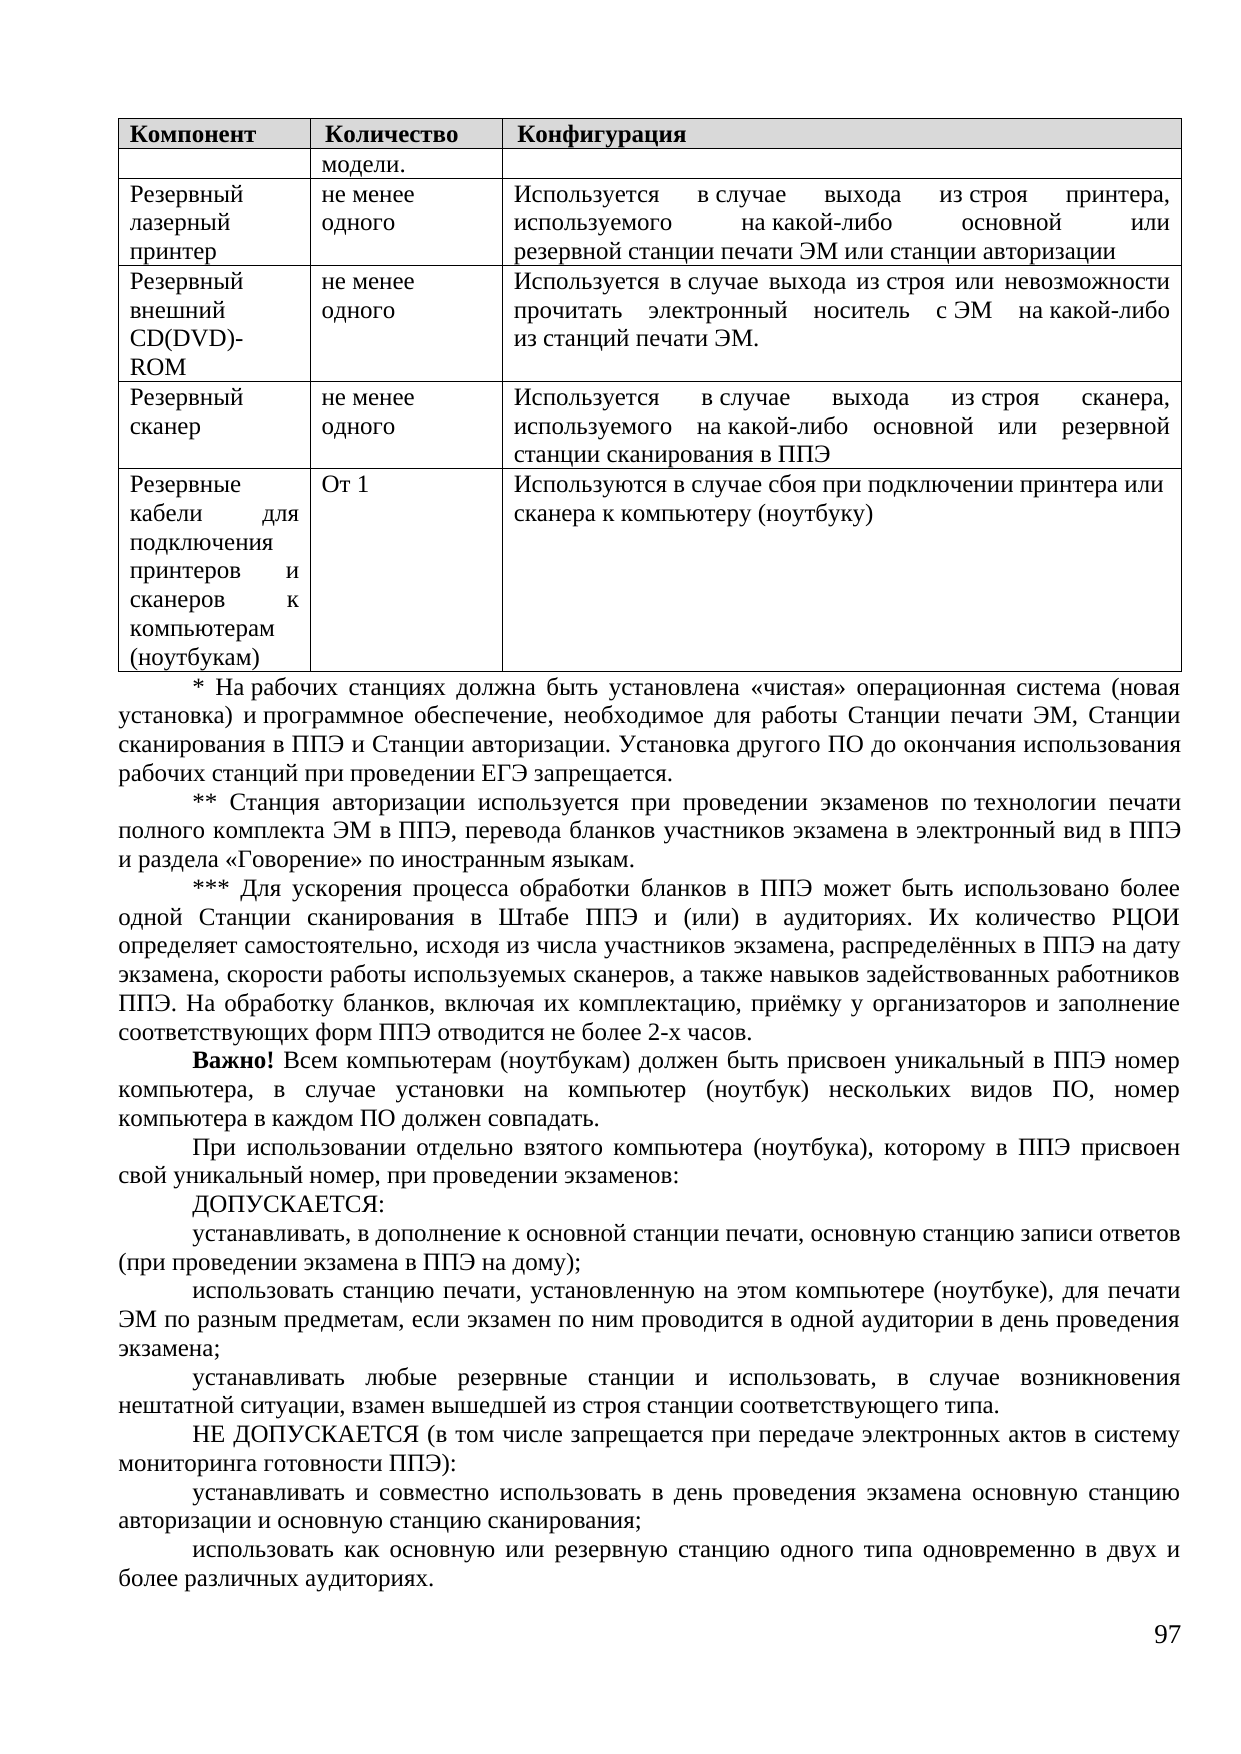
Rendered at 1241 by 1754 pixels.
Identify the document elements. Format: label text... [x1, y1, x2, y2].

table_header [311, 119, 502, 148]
text ДОПУСКАЕТСЯ: [118, 1189, 1181, 1218]
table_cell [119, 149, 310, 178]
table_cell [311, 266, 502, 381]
text *** Для ускорения процесса обработки бланков в ППЭ может быть использовано более одной Станции сканирования в Штабе ППЭ и (или) в аудиториях. Их количество РЦОИ определяет самостоятельно, исходя из числа участников экзамена, распределённых в ППЭ на дату экзамена, скорости работы используемых сканеров, а также навыков задействованных работников ППЭ. На обработку бланков, включая их комплектацию, приёмку у организаторов и заполнение соответствующих форм ППЭ отводится не более 2-х часов. [118, 873, 1181, 1045]
text Важно! Всем компьютерам (ноутбукам) должен быть присвоен уникальный в ППЭ номер компьютера, в случае установки на компьютер (ноутбук) нескольких видов ПО, номер компьютера в каждом ПО должен совпадать. [118, 1045, 1181, 1132]
list использовать станцию печати, установленную на этом компьютере (ноутбуке), для печати ЭМ по разным предметам, если экзамен по ним проводится в одной аудитории в день проведения экзамена; [118, 1275, 1181, 1362]
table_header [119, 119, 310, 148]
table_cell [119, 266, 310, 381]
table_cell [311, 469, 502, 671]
text При использовании отдельно взятого компьютера (ноутбука), которому в ППЭ присвоен свой уникальный номер, при проведении экзаменов: [118, 1132, 1181, 1189]
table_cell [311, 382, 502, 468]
text НЕ ДОПУСКАЕТСЯ (в том числе запрещается при передаче электронных актов в систему мониторинга готовности ППЭ): [118, 1419, 1181, 1477]
text ** Станция авторизации используется при проведении экзаменов по технологии печати полного комплекта ЭМ в ППЭ, перевода бланков участников экзамена в электронный вид в ППЭ и раздела «Говорение» по иностранным языкам. [118, 787, 1181, 873]
text * На рабочих станциях должна быть установлена «чистая» операционная система (новая установка) и программное обеспечение, необходимое для работы Станции печати ЭМ, Станции сканирования в ППЭ и Станции авторизации. Установка другого ПО до окончания использования рабочих станций при проведении ЕГЭ запрещается. [118, 672, 1181, 787]
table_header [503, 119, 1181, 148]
list устанавливать и совместно использовать в день проведения экзамена основную станцию авторизации и основную станцию сканирования; [118, 1477, 1181, 1534]
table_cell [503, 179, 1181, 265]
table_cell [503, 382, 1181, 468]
list устанавливать, в дополнение к основной станции печати, основную станцию записи ответов (при проведении экзамена в ППЭ на дому); [118, 1218, 1181, 1275]
list устанавливать любые резервные станции и использовать, в случае возникновения нештатной ситуации, взамен вышедшей из строя станции соответствующего типа. [118, 1362, 1181, 1419]
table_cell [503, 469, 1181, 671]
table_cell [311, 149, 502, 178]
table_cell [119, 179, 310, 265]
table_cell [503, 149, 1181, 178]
list использовать как основную или резервную станцию одного типа одновременно в двух и более различных аудиториях. [118, 1534, 1181, 1592]
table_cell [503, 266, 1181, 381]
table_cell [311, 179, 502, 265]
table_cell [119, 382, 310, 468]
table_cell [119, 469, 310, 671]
